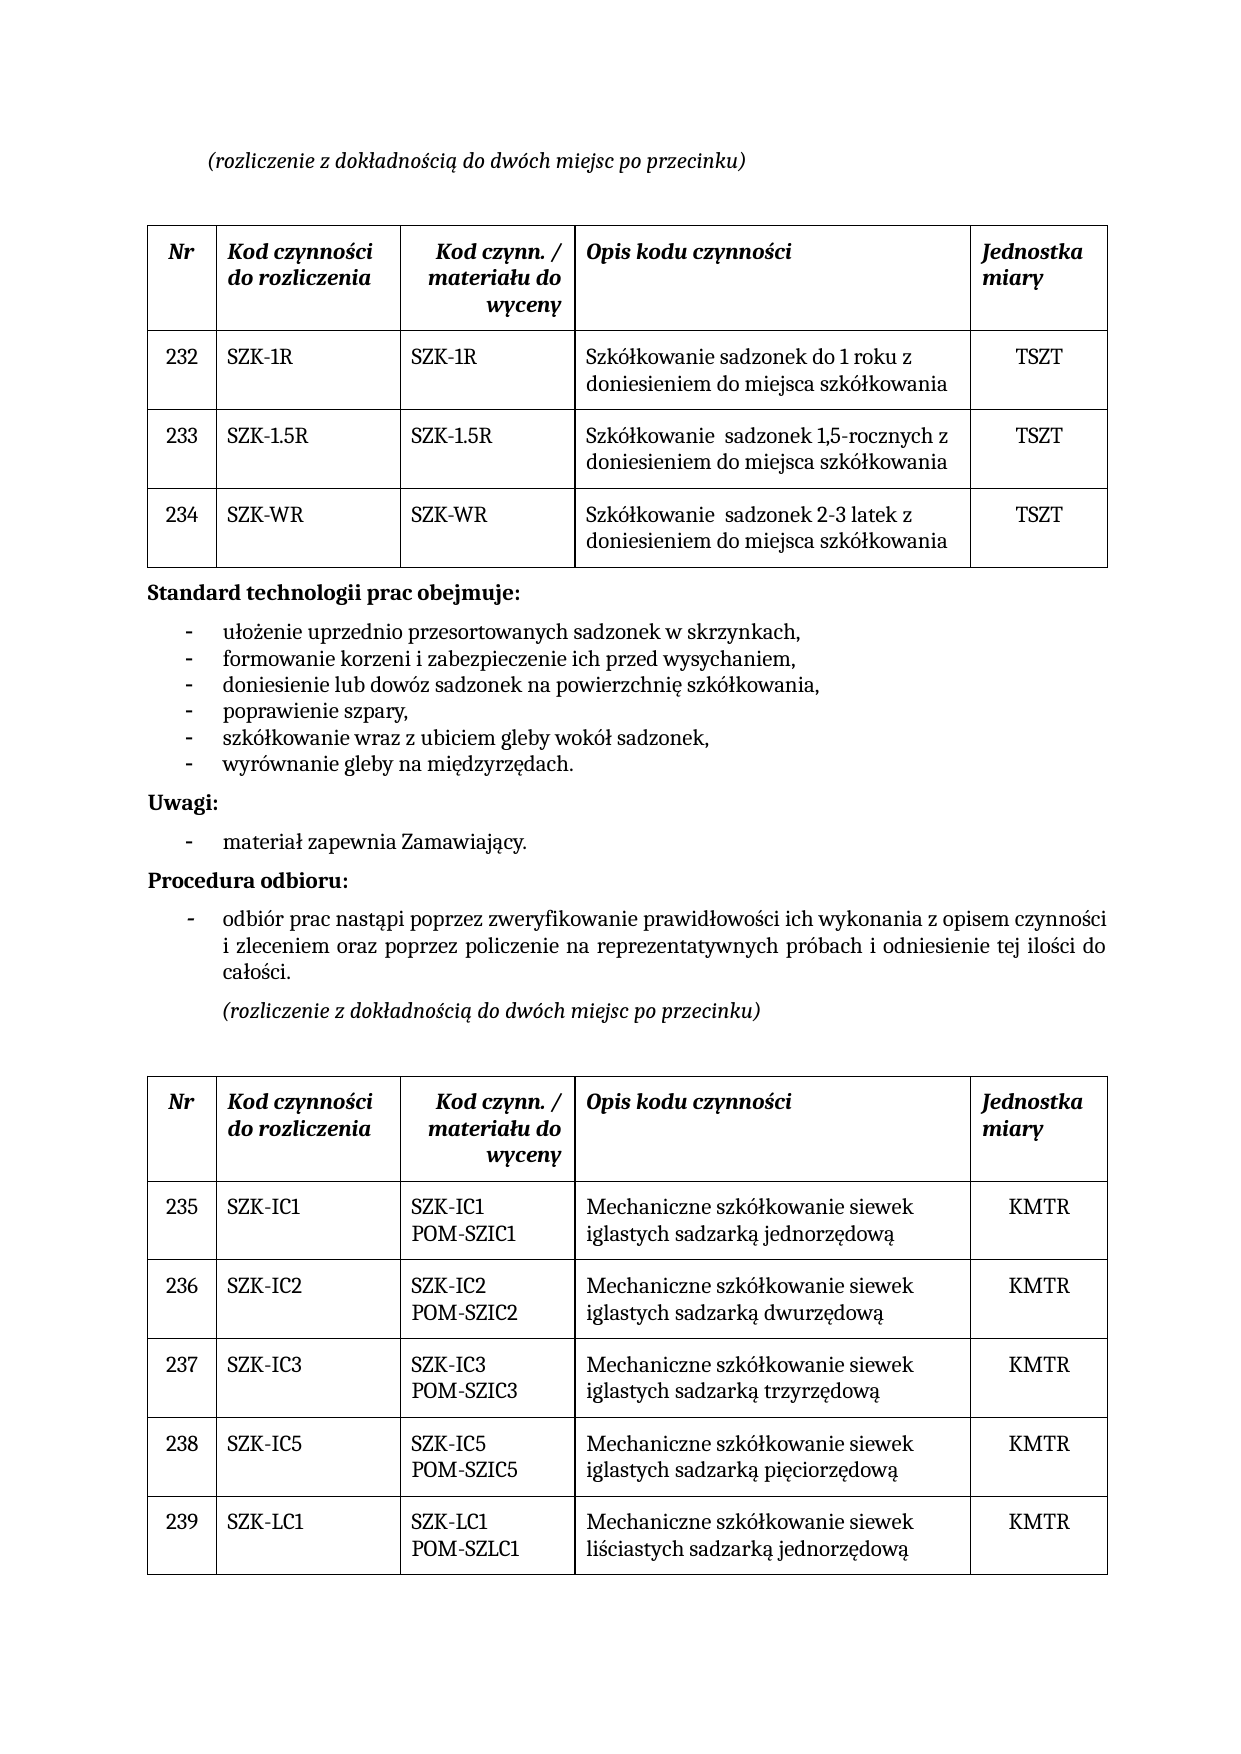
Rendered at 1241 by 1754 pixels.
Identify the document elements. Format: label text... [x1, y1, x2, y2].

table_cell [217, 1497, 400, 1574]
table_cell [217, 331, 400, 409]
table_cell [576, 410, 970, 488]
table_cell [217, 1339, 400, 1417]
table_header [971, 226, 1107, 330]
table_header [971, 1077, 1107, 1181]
text (rozliczenie z dokładnością do dwóch miejsc po przecinku) [207, 148, 1107, 174]
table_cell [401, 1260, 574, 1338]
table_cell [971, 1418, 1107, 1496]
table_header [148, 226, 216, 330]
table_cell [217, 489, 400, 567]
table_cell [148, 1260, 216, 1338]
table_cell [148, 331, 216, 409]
list materiał zapewnia Zamawiający. [185, 828, 1107, 855]
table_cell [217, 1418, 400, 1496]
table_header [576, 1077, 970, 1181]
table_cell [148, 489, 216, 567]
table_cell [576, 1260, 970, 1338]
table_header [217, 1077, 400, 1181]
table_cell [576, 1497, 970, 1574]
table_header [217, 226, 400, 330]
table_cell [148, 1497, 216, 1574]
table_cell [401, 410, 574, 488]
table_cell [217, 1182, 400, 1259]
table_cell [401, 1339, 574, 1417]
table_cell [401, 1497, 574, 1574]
text Standard technologii prac obejmuje: [148, 580, 1107, 607]
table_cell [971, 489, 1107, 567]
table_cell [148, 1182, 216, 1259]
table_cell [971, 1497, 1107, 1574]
list wyrównanie gleby na międzyrzędach. [185, 751, 1107, 777]
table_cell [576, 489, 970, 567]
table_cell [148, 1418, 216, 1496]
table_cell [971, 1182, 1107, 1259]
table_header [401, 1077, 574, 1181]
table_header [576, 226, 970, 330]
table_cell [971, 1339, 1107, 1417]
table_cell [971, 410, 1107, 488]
list doniesienie lub dowóz sadzonek na powierzchnię szkółkowania, [185, 672, 1107, 698]
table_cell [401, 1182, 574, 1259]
text Procedura odbioru: [148, 867, 1107, 894]
text Uwagi: [148, 790, 1107, 816]
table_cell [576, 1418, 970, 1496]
list ułożenie uprzednio przesortowanych sadzonek w skrzynkach, [185, 619, 1107, 645]
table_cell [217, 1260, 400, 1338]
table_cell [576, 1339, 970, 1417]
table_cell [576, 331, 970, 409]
list szkółkowanie wraz z ubiciem gleby wokół sadzonek, [185, 724, 1107, 751]
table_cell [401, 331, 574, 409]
list poprawienie szpary, [185, 698, 1107, 724]
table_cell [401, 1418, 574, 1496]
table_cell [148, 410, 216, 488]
text (rozliczenie z dokładnością do dwóch miejsc po przecinku) [148, 998, 1107, 1024]
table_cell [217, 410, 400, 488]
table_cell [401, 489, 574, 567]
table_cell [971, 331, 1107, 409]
list formowanie korzeni i zabezpieczenie ich przed wysychaniem, [185, 645, 1107, 672]
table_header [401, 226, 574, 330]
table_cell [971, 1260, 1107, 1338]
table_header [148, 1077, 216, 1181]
list odbiór prac nastąpi poprzez zweryfikowanie prawidłowości ich wykonania z opisem czynności i zleceniem oraz poprzez policzenie na reprezentatywnych próbach i odniesienie tej ilości do całości. [185, 906, 1107, 985]
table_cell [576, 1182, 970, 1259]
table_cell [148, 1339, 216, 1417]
